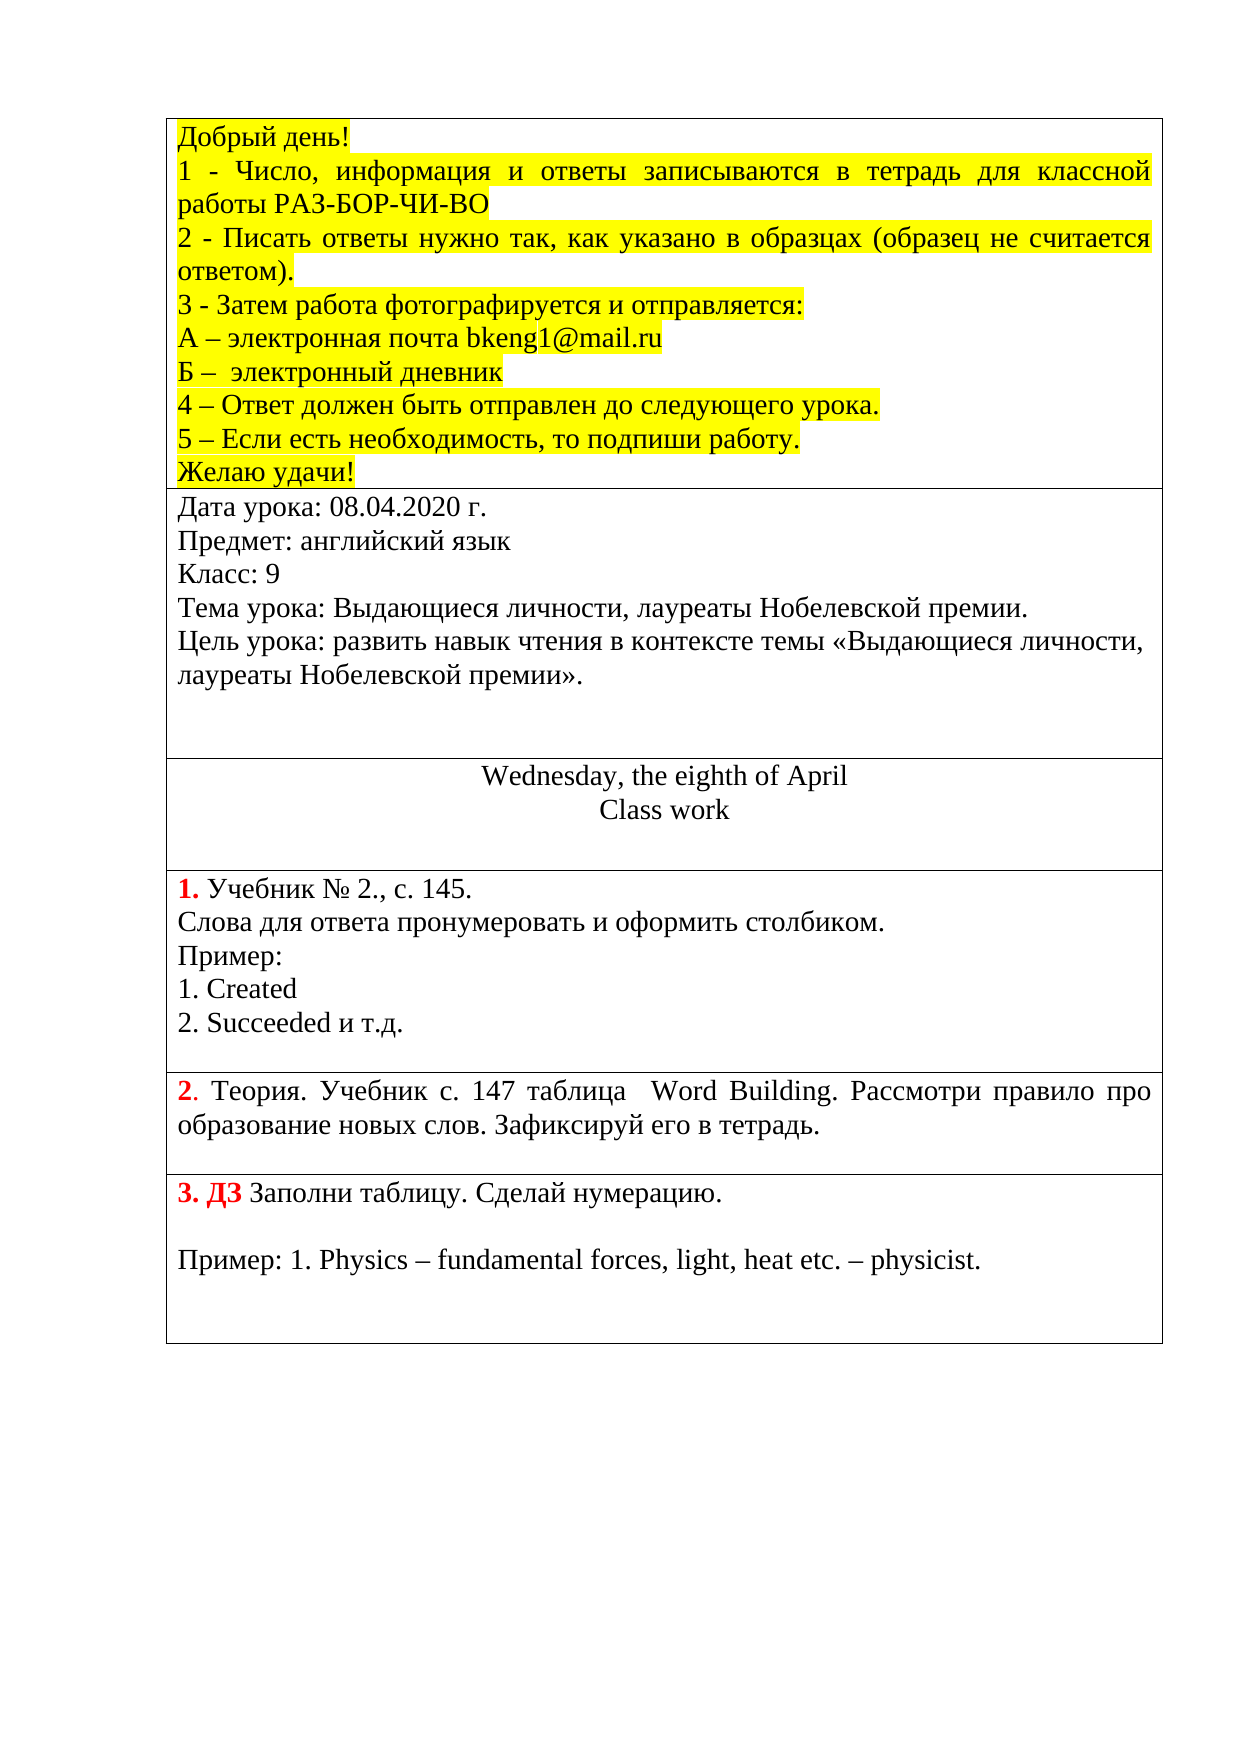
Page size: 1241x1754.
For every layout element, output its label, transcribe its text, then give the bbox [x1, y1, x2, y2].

table_cell 2. Теория. Учебник с. 147 таблица Word Building. Рассмотри правило про образование новых слов. Зафиксируй его в тетрадь. [167, 1073, 1162, 1174]
table_cell Wednesday, the eighth of April Class work [167, 759, 1162, 870]
table_cell Дата урока: 08.04.2020 г. Предмет: английский язык Класс: 9 Тема урока: Выдающиеся личности, лауреаты Нобелевской премии. Цель урока: развить навык чтения в контексте темы «Выдающиеся личности, лауреаты Нобелевской премии». [167, 489, 1162, 757]
table_header Добрый день! 1 - Число, информация и ответы записываются в тетрадь для классной работы РАЗ-БОР-ЧИ-ВО 2 - Писать ответы нужно так, как указано в образцах (образец не считается ответом). 3 - Затем работа фотографируется и отправляется: А – электронная почта bkeng1@mail.ru Б – электронный дневник 4 – Ответ должен быть отправлен до следующего урока. 5 – Если есть необходимость, то подпиши работу. Желаю удачи! [167, 119, 1162, 488]
table_cell 3. ДЗ Заполни таблицу. Сделай нумерацию. Пример: 1. Physics – fundamental forces, light, heat etc. – physicist. [167, 1175, 1162, 1343]
table_cell 1. Учебник № 2., с. 145. Слова для ответа пронумеровать и оформить столбиком. Пример: 1. Created 2. Succeeded и т.д. [167, 871, 1162, 1072]
